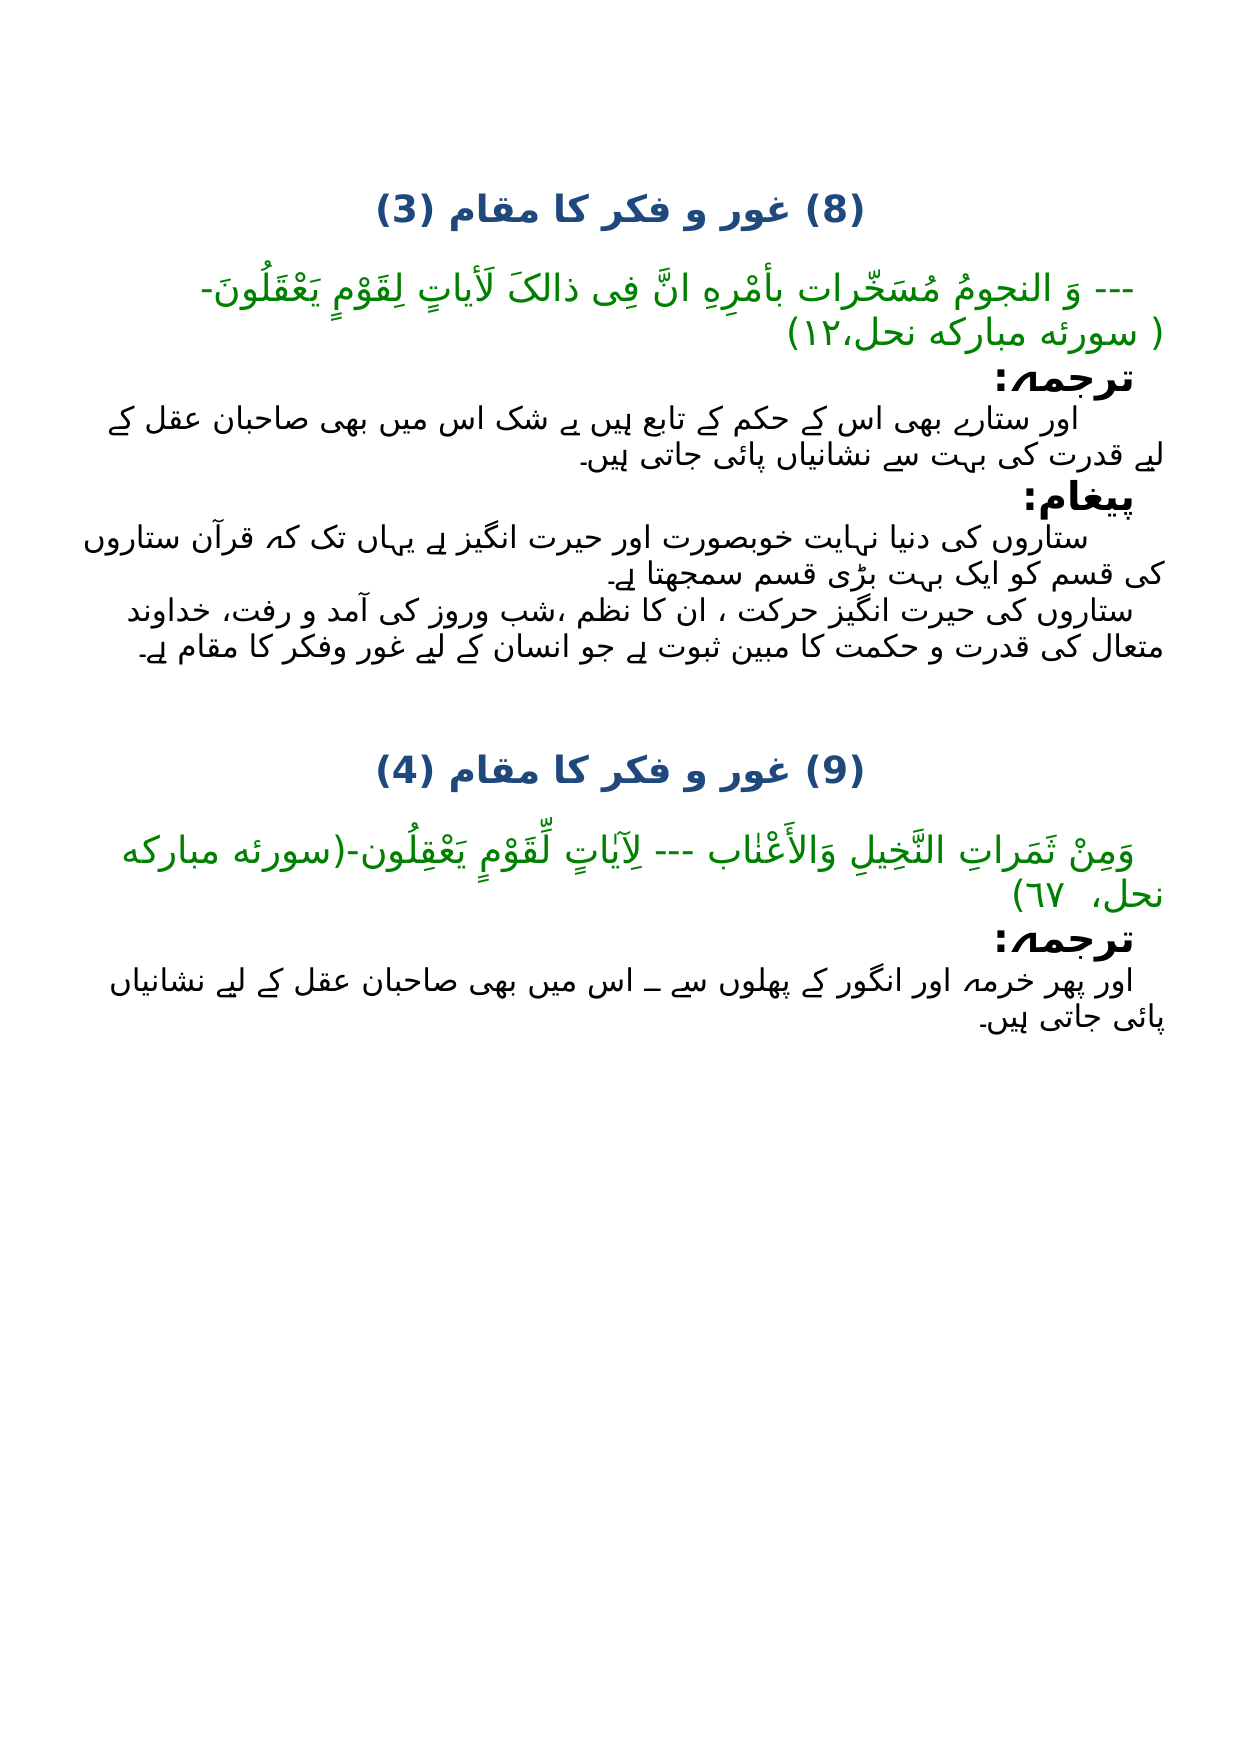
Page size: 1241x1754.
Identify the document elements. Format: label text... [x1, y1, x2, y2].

text --- وَ النجومُ مُسَخّرات بأمْرِهِ انَّ فِی ذالکَ لَأیاتٍ لِقَوْمٍ یَعْقَلُونَ-( سورئه مبارکه نحل،١٢) [75, 267, 1165, 354]
text ستاروں کی حیرت انگیز حرکت ، ان کا نظم ،شب وروز کی آمد و رفت، خداوند متعال کی قدرت و حکمت کا مبین ثبوت ہے جو انسان کے لیے غور وفکر کا مقام ہے۔ [75, 592, 1165, 664]
text ترجمہ: [75, 916, 1165, 962]
subtitle (8) غور و فکر کا مقام (3) [75, 187, 1165, 231]
text وَمِنْ ثَمَراتِ النَّخِیلِ وَالأَعْنٰاب --- لِآیٰاتٍ لِّقَوْمٍ یَعْقِلُون-(سورئه مبارکه نحل، ٦٧) [75, 828, 1165, 916]
text اور پھر خرمہ اور انگور کے پھلوں سے ۔۔۔ اس میں بھی صاحبان عقل کے لیے نشانیاں پائی جاتی ہیں۔ [75, 962, 1165, 1034]
text ترجمہ: [75, 354, 1165, 400]
text پیغام: [75, 473, 1165, 519]
subtitle (9) غور و فکر کا مقام (4) [75, 749, 1165, 793]
text اور ستارے بھی اس کے حکم کے تابع ہیں بے شک اس میں بھی صاحبان عقل کے لیے قدرت کی بہت سے نشانیاں پائی جاتی ہیں۔ [75, 400, 1165, 473]
text ستاروں کی دنیا نہایت خوبصورت اور حیرت انگیز ہے یہاں تک کہ قرآن ستاروں کی قسم کو ایک بہت بڑی قسم سمجھتا ہے۔ [75, 519, 1165, 592]
